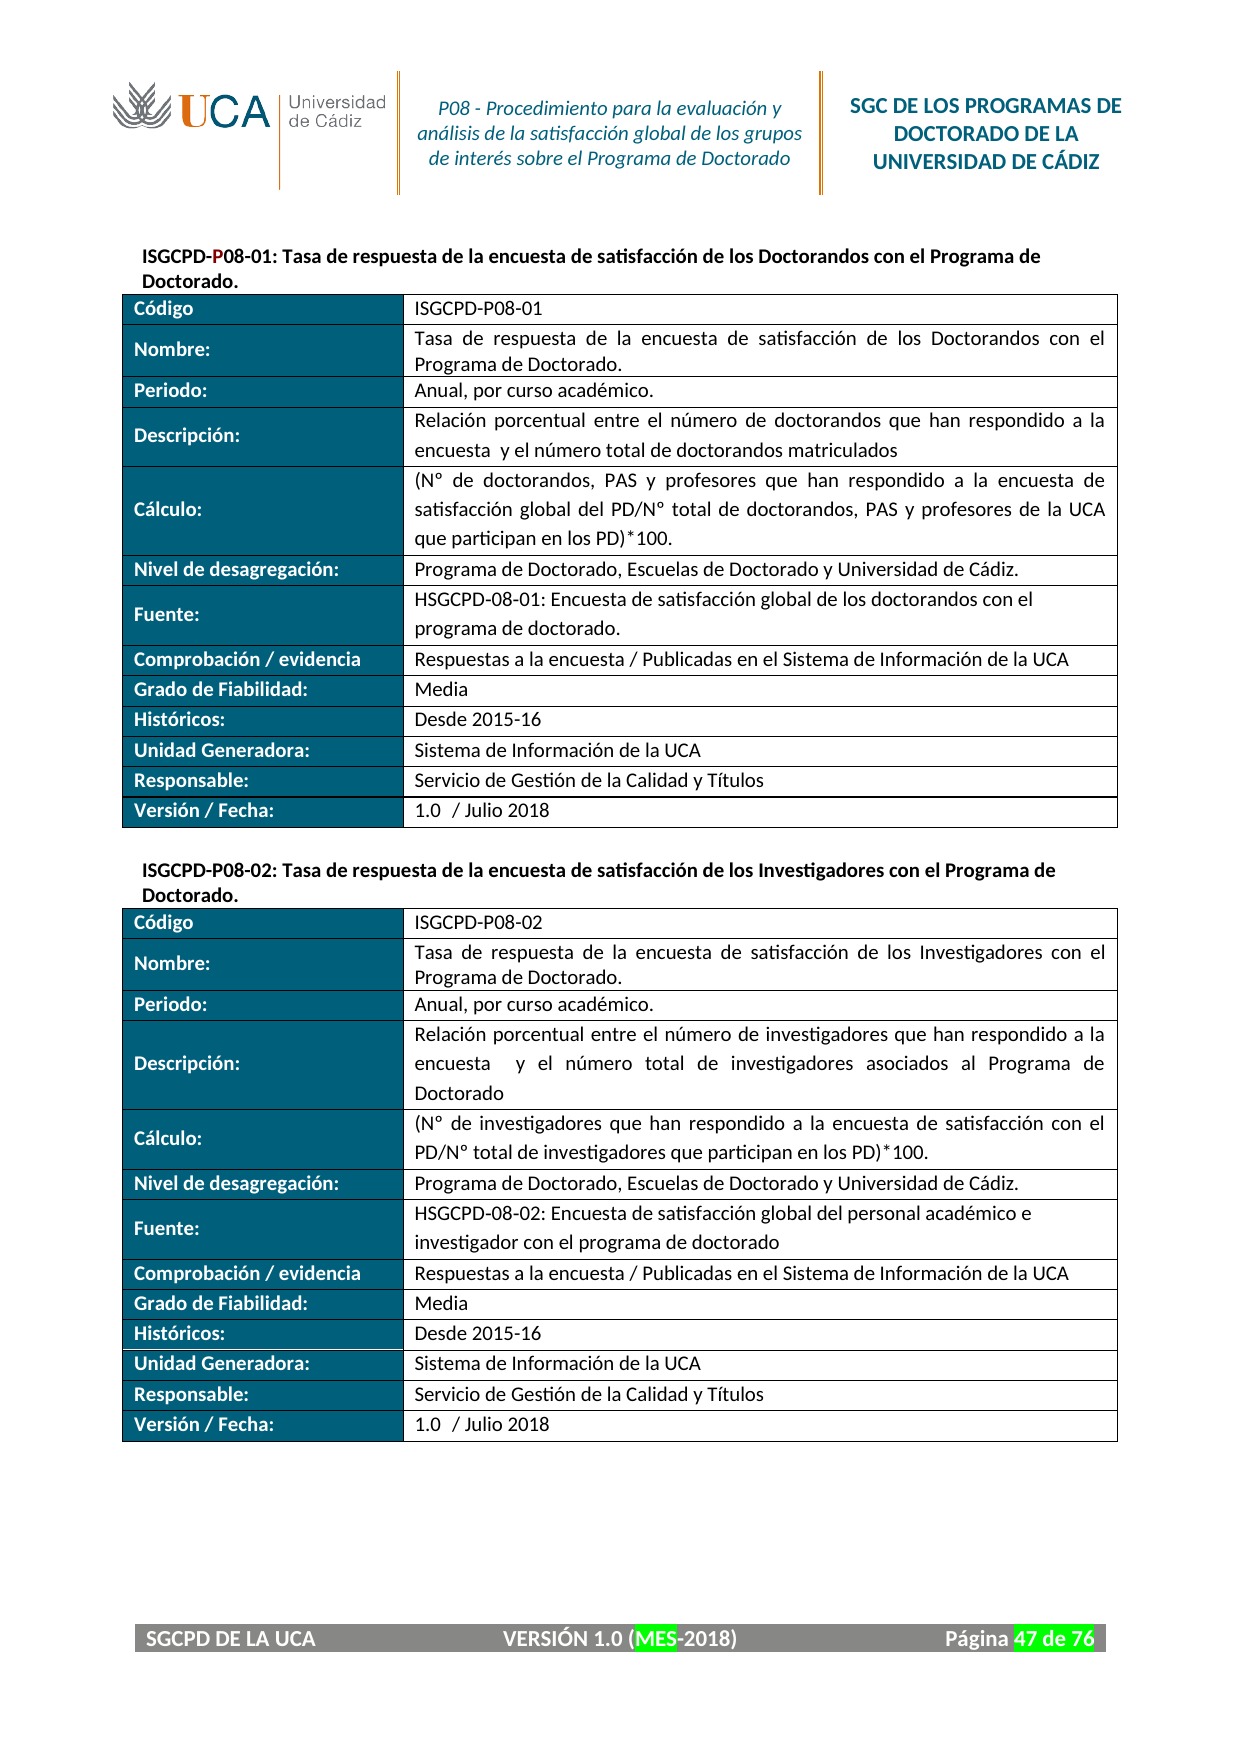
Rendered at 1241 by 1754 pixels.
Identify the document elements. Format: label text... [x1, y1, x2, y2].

table_cell (Nº de investigadores que han respondido a la encuesta de satisfacción con el PD/Nº total de investigadores que participan en los PD)*100. [404, 1110, 1117, 1169]
table_cell Nivel de desagregación: [123, 1170, 403, 1199]
table_header ISGCPD-P08-02 [404, 909, 1117, 938]
table_cell Unidad Generadora: [123, 1351, 403, 1380]
table_cell Grado de Fiabilidad: [123, 1290, 403, 1319]
table_cell Versión / Fecha: [123, 1411, 403, 1441]
table_cell Cálculo: [123, 467, 403, 555]
table_cell Fuente: [123, 586, 403, 645]
table_cell Grado de Fiabilidad: [123, 676, 403, 706]
table_cell Unidad Generadora: [123, 737, 403, 766]
table_cell Comprobación / evidencia [123, 1260, 403, 1289]
table_cell Relación porcentual entre el número de investigadores que han respondido a la encuesta y el número total de investigadores asociados al Programa de Doctorado [404, 1021, 1117, 1109]
table_cell Media [404, 676, 1117, 706]
table_cell Anual, por curso académico. [404, 377, 1117, 407]
table_cell Periodo: [123, 377, 403, 407]
subtitle ISGCPD-P08-01: Tasa de respuesta de la encuesta de satisfacción de los Doctorandos con el Programa de Doctorado. [142, 243, 1122, 294]
table_cell Descripción: [123, 1021, 403, 1109]
table_cell Media [404, 1290, 1117, 1319]
table_cell Históricos: [123, 1320, 403, 1349]
table_cell HSGCPD‐08‐01: Encuesta de satisfacción global de los doctorandos con el programa de doctorado. [404, 586, 1117, 645]
table_cell / Julio 2018 [404, 798, 1117, 827]
table_cell Anual, por curso académico. [404, 991, 1117, 1020]
table_cell Nombre: [123, 939, 403, 990]
table_cell (Nº de doctorandos, PAS y profesores que han respondido a la encuesta de satisfacción global del PD/Nº total de doctorandos, PAS y profesores de la UCA que participan en los PD)*100. [404, 467, 1117, 555]
table_cell Fuente: [123, 1200, 403, 1259]
table_cell Programa de Doctorado, Escuelas de Doctorado y Universidad de Cádiz. [404, 1170, 1117, 1199]
table_header Código [123, 295, 403, 324]
table_cell Programa de Doctorado, Escuelas de Doctorado y Universidad de Cádiz. [404, 556, 1117, 585]
table_cell Servicio de Gestión de la Calidad y Títulos [404, 767, 1117, 796]
table_cell HSGCPD‐08‐02: Encuesta de satisfacción global del personal académico e investigador con el programa de doctorado [404, 1200, 1117, 1259]
table_cell Servicio de Gestión de la Calidad y Títulos [404, 1381, 1117, 1410]
table_cell Periodo: [123, 991, 403, 1020]
table_cell Respuestas a la encuesta / Publicadas en el Sistema de Información de la UCA [404, 1260, 1117, 1289]
table_cell Responsable: [123, 767, 403, 796]
table_cell Versión / Fecha: [123, 798, 403, 827]
table_cell Responsable: [123, 1381, 403, 1410]
table_header ISGCPD-P08-01 [404, 295, 1117, 324]
table_cell Desde 2015-16 [404, 707, 1117, 736]
table_cell Tasa de respuesta de la encuesta de satisfacción de los Investigadores con el Programa de Doctorado. [404, 939, 1117, 990]
table_cell Nombre: [123, 325, 403, 376]
table_cell / Julio 2018 [404, 1411, 1117, 1441]
table_cell Sistema de Información de la UCA [404, 737, 1117, 766]
table_cell Descripción: [123, 408, 403, 466]
table_cell Comprobación / evidencia [123, 646, 403, 675]
table_cell Tasa de respuesta de la encuesta de satisfacción de los Doctorandos con el Programa de Doctorado. [404, 325, 1117, 376]
table_cell Respuestas a la encuesta / Publicadas en el Sistema de Información de la UCA [404, 646, 1117, 675]
table_cell Cálculo: [123, 1110, 403, 1169]
table_cell Históricos: [123, 707, 403, 736]
table_cell Relación porcentual entre el número de doctorandos que han respondido a la encuesta y el número total de doctorandos matriculados [404, 408, 1117, 466]
table_cell Nivel de desagregación: [123, 556, 403, 585]
table_header Código [123, 909, 403, 938]
subtitle ISGCPD-P08-02: Tasa de respuesta de la encuesta de satisfacción de los Investigadores con el Programa de Doctorado. [142, 857, 1122, 908]
table_cell Desde 2015-16 [404, 1320, 1117, 1349]
picture [110, 77, 391, 195]
table_cell Sistema de Información de la UCA [404, 1351, 1117, 1380]
